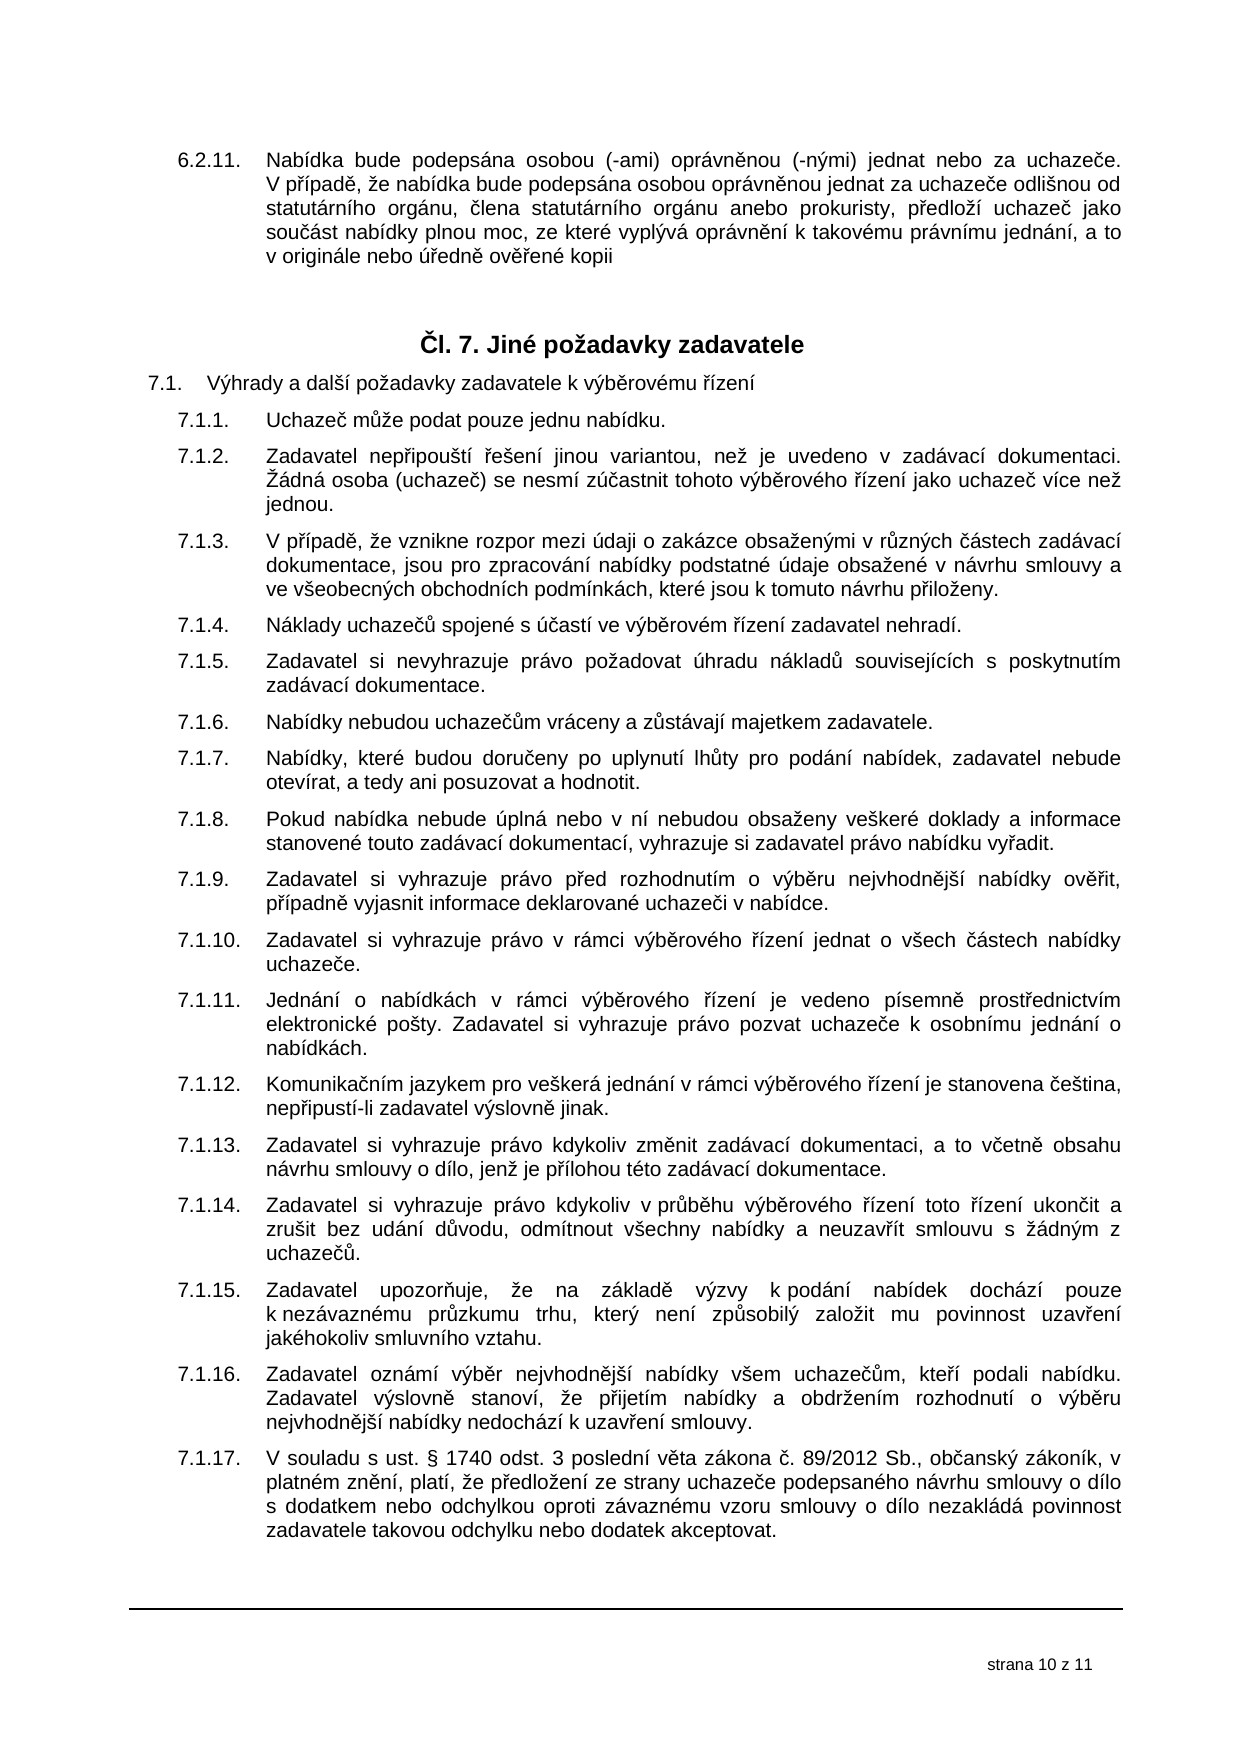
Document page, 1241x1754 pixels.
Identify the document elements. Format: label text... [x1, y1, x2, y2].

text Zadavatel si vyhrazuje právo v rámci výběrového řízení jednat o všech částech nabídky uchazeče. [177, 927, 1122, 975]
text Nabídky, které budou doručeny po uplynutí lhůty pro podání nabídek, zadavatel nebude otevírat, a tedy ani posuzovat a hodnotit. [177, 746, 1122, 794]
text Jednání o nabídkách v rámci výběrového řízení je vedeno písemně prostřednictvím elektronické pošty. Zadavatel si vyhrazuje právo pozvat uchazeče k osobnímu jednání o nabídkách. [177, 988, 1122, 1060]
text Zadavatel si vyhrazuje právo kdykoliv v průběhu výběrového řízení toto řízení ukončit a zrušit bez udání důvodu, odmítnout všechny nabídky a neuzavřít smlouvu s žádným z uchazečů. [177, 1193, 1122, 1265]
text Výhrady a další požadavky zadavatele k výběrovému řízení [148, 371, 1122, 395]
text Zadavatel si vyhrazuje právo před rozhodnutím o výběru nejvhodnější nabídky ověřit, případně vyjasnit informace deklarované uchazeči v nabídce. [177, 867, 1122, 915]
text Zadavatel si vyhrazuje právo kdykoliv změnit zadávací dokumentaci, a to včetně obsahu návrhu smlouvy o dílo, jenž je přílohou této zadávací dokumentace. [177, 1133, 1122, 1181]
text Jiné požadavky zadavatele [102, 330, 1122, 359]
text Zadavatel si nevyhrazuje právo požadovat úhradu nákladů souvisejících s poskytnutím zadávací dokumentace. [177, 649, 1122, 697]
text V případě, že vznikne rozpor mezi údaji o zakázce obsaženými v různých částech zadávací dokumentace, jsou pro zpracování nabídky podstatné údaje obsažené v návrhu smlouvy a ve všeobecných obchodních podmínkách, které jsou k tomuto návrhu přiloženy. [177, 528, 1122, 600]
text Pokud nabídka nebude úplná nebo v ní nebudou obsaženy veškeré doklady a informace stanovené touto zadávací dokumentací, vyhrazuje si zadavatel právo nabídku vyřadit. [177, 807, 1122, 854]
text Zadavatel nepřipouští řešení jinou variantou, než je uvedeno v zadávací dokumentaci. Žádná osoba (uchazeč) se nesmí zúčastnit tohoto výběrového řízení jako uchazeč více než jednou. [177, 444, 1122, 516]
text Zadavatel upozorňuje, že na základě výzvy k podání nabídek dochází pouze k nezávaznému průzkumu trhu, který není způsobilý založit mu povinnost uzavření jakéhokoliv smluvního vztahu. [177, 1277, 1122, 1349]
text V souladu s ust. § 1740 odst. 3 poslední věta zákona č. 89/2012 Sb., občanský zákoník, v platném znění, platí, že předložení ze strany uchazeče podepsaného návrhu smlouvy o dílo s dodatkem nebo odchylkou oproti závaznému vzoru smlouvy o dílo nezakládá povinnost zadavatele takovou odchylku nebo dodatek akceptovat. [177, 1446, 1122, 1542]
text Zadavatel oznámí výběr nejvhodnější nabídky všem uchazečům, kteří podali nabídku. Zadavatel výslovně stanoví, že přijetím nabídky a obdržením rozhodnutí o výběru nejvhodnější nabídky nedochází k uzavření smlouvy. [177, 1362, 1122, 1434]
text Nabídka bude podepsána osobou (-ami) oprávněnou (-nými) jednat nebo za uchazeče. V případě, že nabídka bude podepsána osobou oprávněnou jednat za uchazeče odlišnou od statutárního orgánu, člena statutárního orgánu anebo prokuristy, předloží uchazeč jako součást nabídky plnou moc, ze které vyplývá oprávnění k takovému právnímu jednání, a to v originále nebo úředně ověřené kopii [177, 148, 1122, 267]
text Náklady uchazečů spojené s účastí ve výběrovém řízení zadavatel nehradí. [177, 613, 1122, 637]
text Nabídky nebudou uchazečům vráceny a zůstávají majetkem zadavatele. [177, 710, 1122, 734]
text Uchazeč může podat pouze jednu nabídku. [177, 408, 1122, 432]
text Komunikačním jazykem pro veškerá jednání v rámci výběrového řízení je stanovena čeština, nepřipustí-li zadavatel výslovně jinak. [177, 1072, 1122, 1120]
